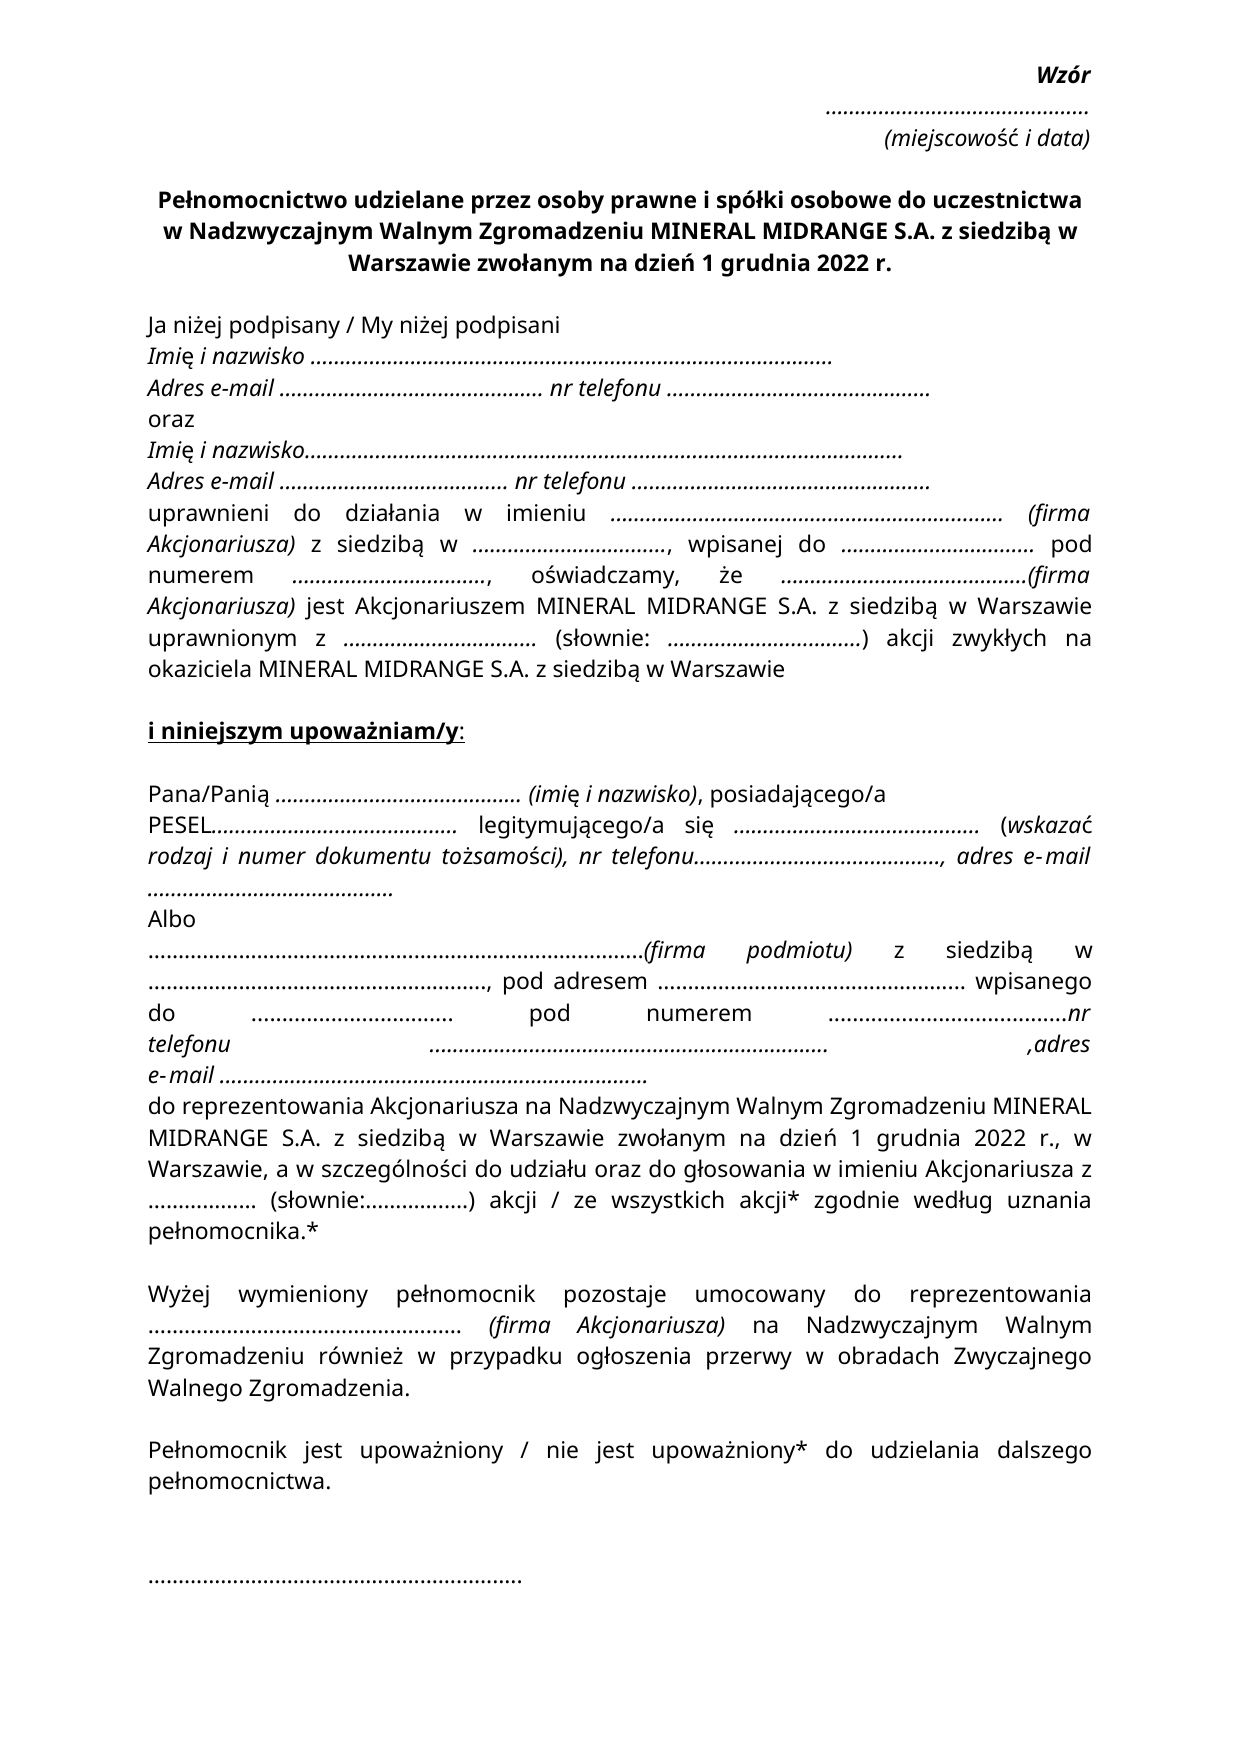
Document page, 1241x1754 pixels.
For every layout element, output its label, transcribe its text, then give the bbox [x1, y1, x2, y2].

text Wzór [148, 59, 1093, 90]
text PESEL…………………………………… legitymującego/a się …………………………………… (wskazać rodzaj i numer dokumentu tożsamości), nr telefonu……………………………………, adres e-mail …………………………………… [148, 809, 1093, 903]
text Wyżej wymieniony pełnomocnik pozostaje umocowany do reprezentowania …………………………….……………… (firma Akcjonariusza) na Nadzwyczajnym Walnym Zgromadzeniu również w przypadku ogłoszenia przerwy w obradach Zwyczajnego Walnego Zgromadzenia. [148, 1278, 1093, 1403]
text Albo [148, 903, 1093, 934]
text Pana/Panią …………………………………… (imię i nazwisko), posiadającego/a [148, 778, 1093, 809]
text uprawnieni do działania w imieniu …………….…………………………………………… (firma Akcjonariusza) z siedzibą w ……………………………, wpisanej do …………………………… pod numerem ……………………………, oświadczamy, że ……………………………………(firma Akcjonariusza) jest Akcjonariuszem MINERAL MIDRANGE S.A. z siedzibą w Warszawie uprawnionym z …………………………… (słownie: ……………………………) akcji zwykłych na okaziciela MINERAL MIDRANGE S.A. z siedzibą w Warszawie [148, 497, 1093, 684]
text Imię i nazwisko………………………………………………………………………………………… [148, 434, 1093, 465]
text Pełnomocnik jest upoważniony / nie jest upoważniony* do udzielania dalszego pełnomocnictwa. [148, 1434, 1093, 1497]
text Adres e-mail ……………………………………… nr telefonu ……………………………………… [148, 372, 1093, 403]
text oraz [148, 403, 1093, 434]
text do reprezentowania Akcjonariusza na Nadzwyczajnym Walnym Zgromadzeniu MINERAL MIDRANGE S.A. z siedzibą w Warszawie zwołanym na dzień 1 grudnia 2022 r., w Warszawie, a w szczególności do udziału oraz do głosowania w imieniu Akcjonariusza z ……………… (słownie:…………..…) akcji / ze wszystkich akcji* zgodnie według uznania pełnomocnika.* [148, 1090, 1093, 1247]
text …………………………………………………….. [148, 1559, 1093, 1590]
text Imię i nazwisko ………………..…………………………………………………………… [148, 340, 1093, 372]
text (miejscowość i data) [148, 122, 1093, 153]
text Ja niżej podpisany / My niżej podpisani [148, 309, 1093, 340]
text ……………………………………… [148, 90, 1093, 122]
text ……………………………………..………………………………..(firma podmiotu) z siedzibą w ……………………………………………….., pod adresem …………………………………………... wpisanego do ................................. pod numerem .......................................nr telefonu .................................................................... ,adres e-mail ......................................................................... [148, 934, 1093, 1090]
text Adres e-mail ………………………………… nr telefonu …………………………………………… [148, 465, 1093, 497]
text Pełnomocnictwo udzielane przez osoby prawne i spółki osobowe do uczestnictwa w Nadzwyczajnym Walnym Zgromadzeniu MINERAL MIDRANGE S.A. z siedzibą w Warszawie zwołanym na dzień 1 grudnia 2022 r. [148, 184, 1093, 278]
text i niniejszym upoważniam/y: [148, 715, 1093, 747]
